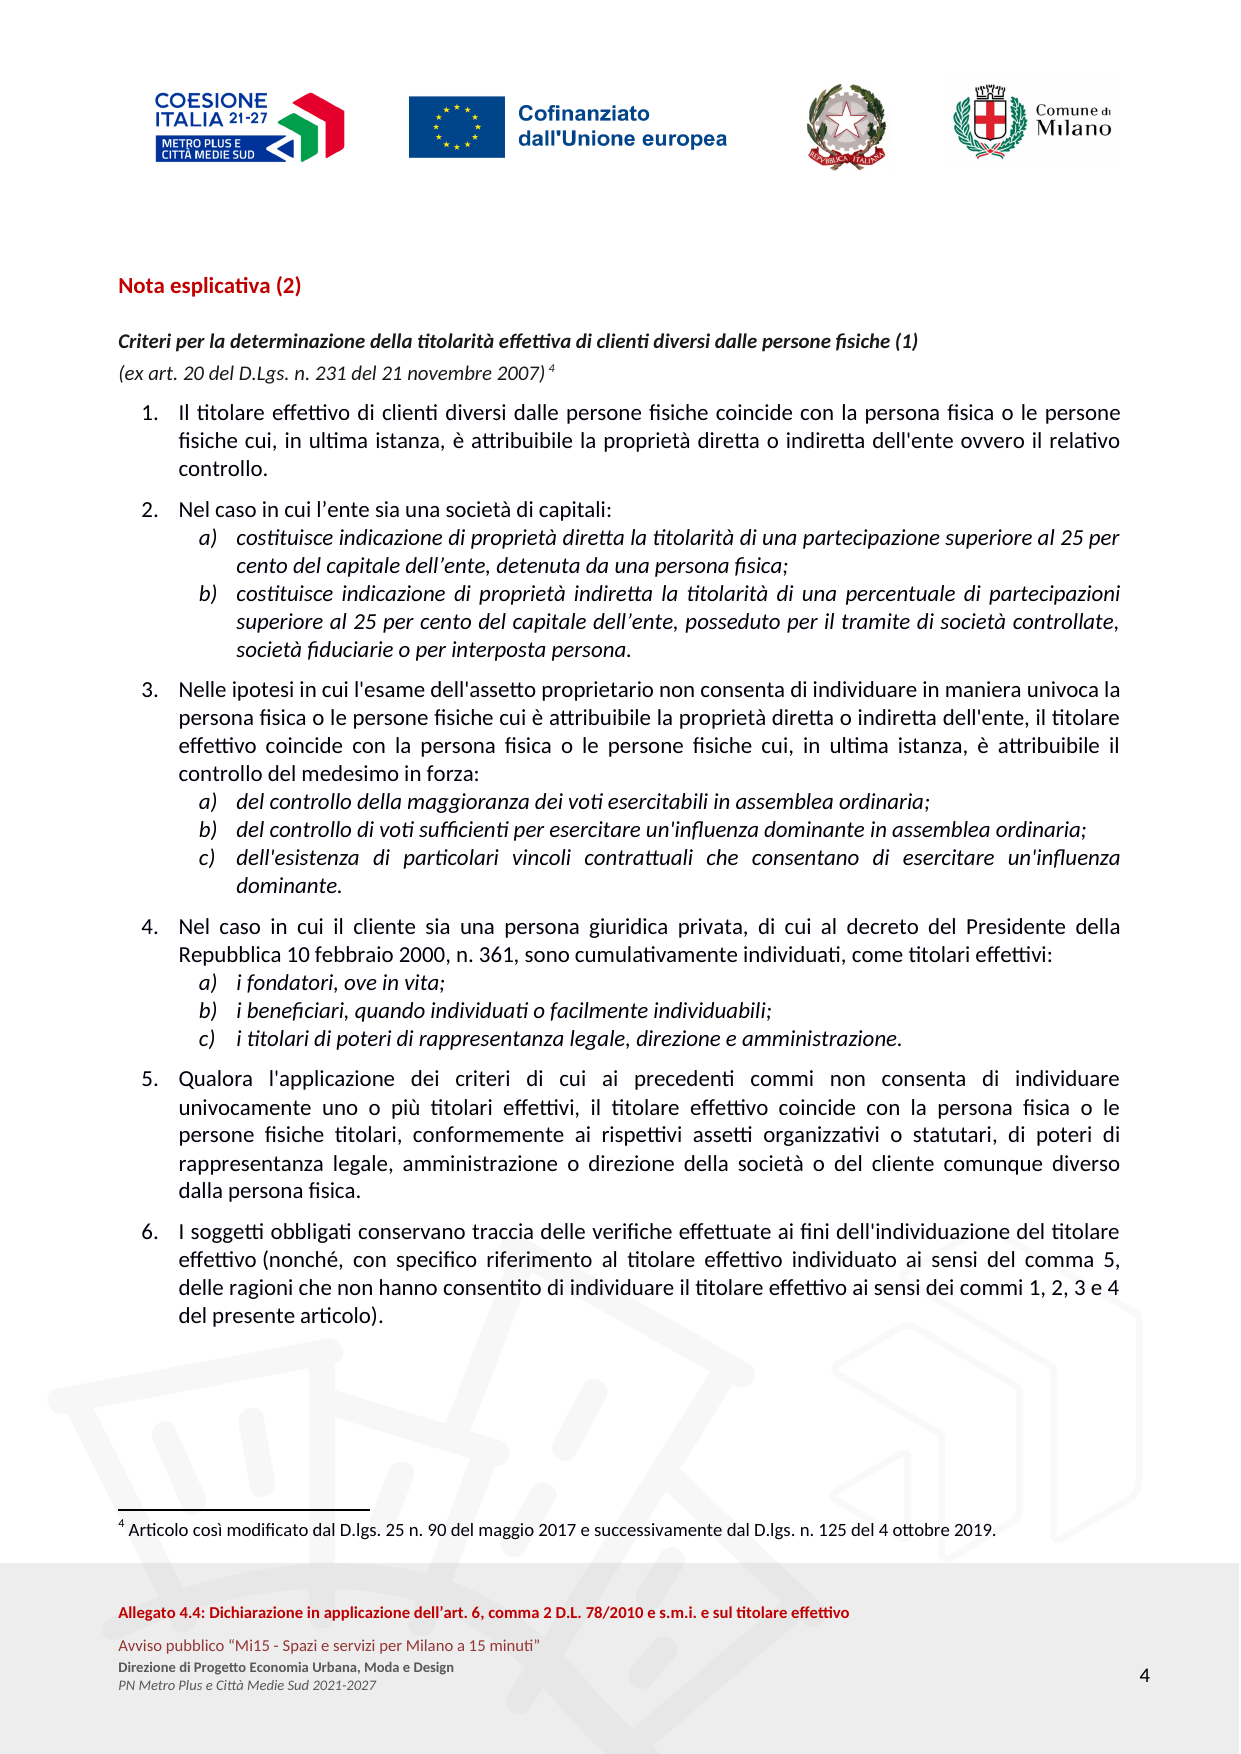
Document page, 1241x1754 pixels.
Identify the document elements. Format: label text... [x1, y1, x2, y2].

picture [0, 1128, 1239, 1754]
list costituisce indicazione di proprietà diretta la titolarità di una partecipazione superiore al 25 per cento del capitale dell’ente, detenuta da una persona fisica; [199, 523, 1122, 579]
list costituisce indicazione di proprietà indiretta la titolarità di una percentuale di partecipazioni superiore al 25 per cento del capitale dell’ente, posseduto per il tramite di società controllate, società fiduciarie o per interposta persona. [199, 579, 1122, 663]
list Nelle ipotesi in cui l'esame dell'assetto proprietario non consenta di individuare in maniera univoca la persona fisica o le persone fisiche cui è attribuibile la proprietà diretta o indiretta dell'ente, il titolare effettivo coincide con la persona fisica o le persone fisiche cui, in ultima istanza, è attribuibile il controllo del medesimo in forza: [141, 675, 1122, 787]
text (ex art. 20 del D.Lgs. n. 231 del 21 novembre 2007) [118, 360, 1122, 386]
list Nel caso in cui il cliente sia una persona giuridica privata, di cui al decreto del Presidente della Repubblica 10 febbraio 2000, n. 361, sono cumulativamente individuati, come titolari effettivi: [141, 912, 1122, 968]
text Criteri per la determinazione della titolarità effettiva di clienti diversi dalle persone fisiche (1) [118, 328, 1122, 354]
list I soggetti obbligati conservano traccia delle verifiche effettuate ai fini dell'individuazione del titolare effettivo (nonché, con specifico riferimento al titolare effettivo individuato ai sensi del comma 5, delle ragioni che non hanno consentito di individuare il titolare effettivo ai sensi dei commi 1, 2, 3 e 4 del presente articolo). [141, 1217, 1122, 1329]
list Qualora l'applicazione dei criteri di cui ai precedenti commi non consenta di individuare univocamente uno o più titolari effettivi, il titolare effettivo coincide con la persona fisica o le persone fisiche titolari, conformemente ai rispettivi assetti organizzativi o statutari, di poteri di rappresentanza legale, amministrazione o direzione della società o del cliente comunque diverso dalla persona fisica. [141, 1064, 1122, 1205]
list dell'esistenza di particolari vincoli contrattuali che consentano di esercitare un'influenza dominante. [199, 843, 1122, 899]
list del controllo della maggioranza dei voti esercitabili in assemblea ordinaria; [199, 787, 1122, 815]
list del controllo di voti sufficienti per esercitare un'influenza dominante in assemblea ordinaria; [199, 815, 1122, 843]
list Il titolare effettivo di clienti diversi dalle persone fisiche coincide con la persona fisica o le persone fisiche cui, in ultima istanza, è attribuibile la proprietà diretta o indiretta dell'ente ovvero il relativo controllo. [141, 398, 1122, 482]
picture [118, 73, 1122, 178]
list i beneficiari, quando individuati o facilmente individuabili; [199, 996, 1122, 1024]
list Nel caso in cui l’ente sia una società di capitali: [141, 495, 1122, 523]
list i titolari di poteri di rappresentanza legale, direzione e amministrazione. [199, 1024, 1122, 1052]
list i fondatori, ove in vita; [199, 968, 1122, 996]
text Nota esplicativa (2) [118, 271, 1122, 299]
